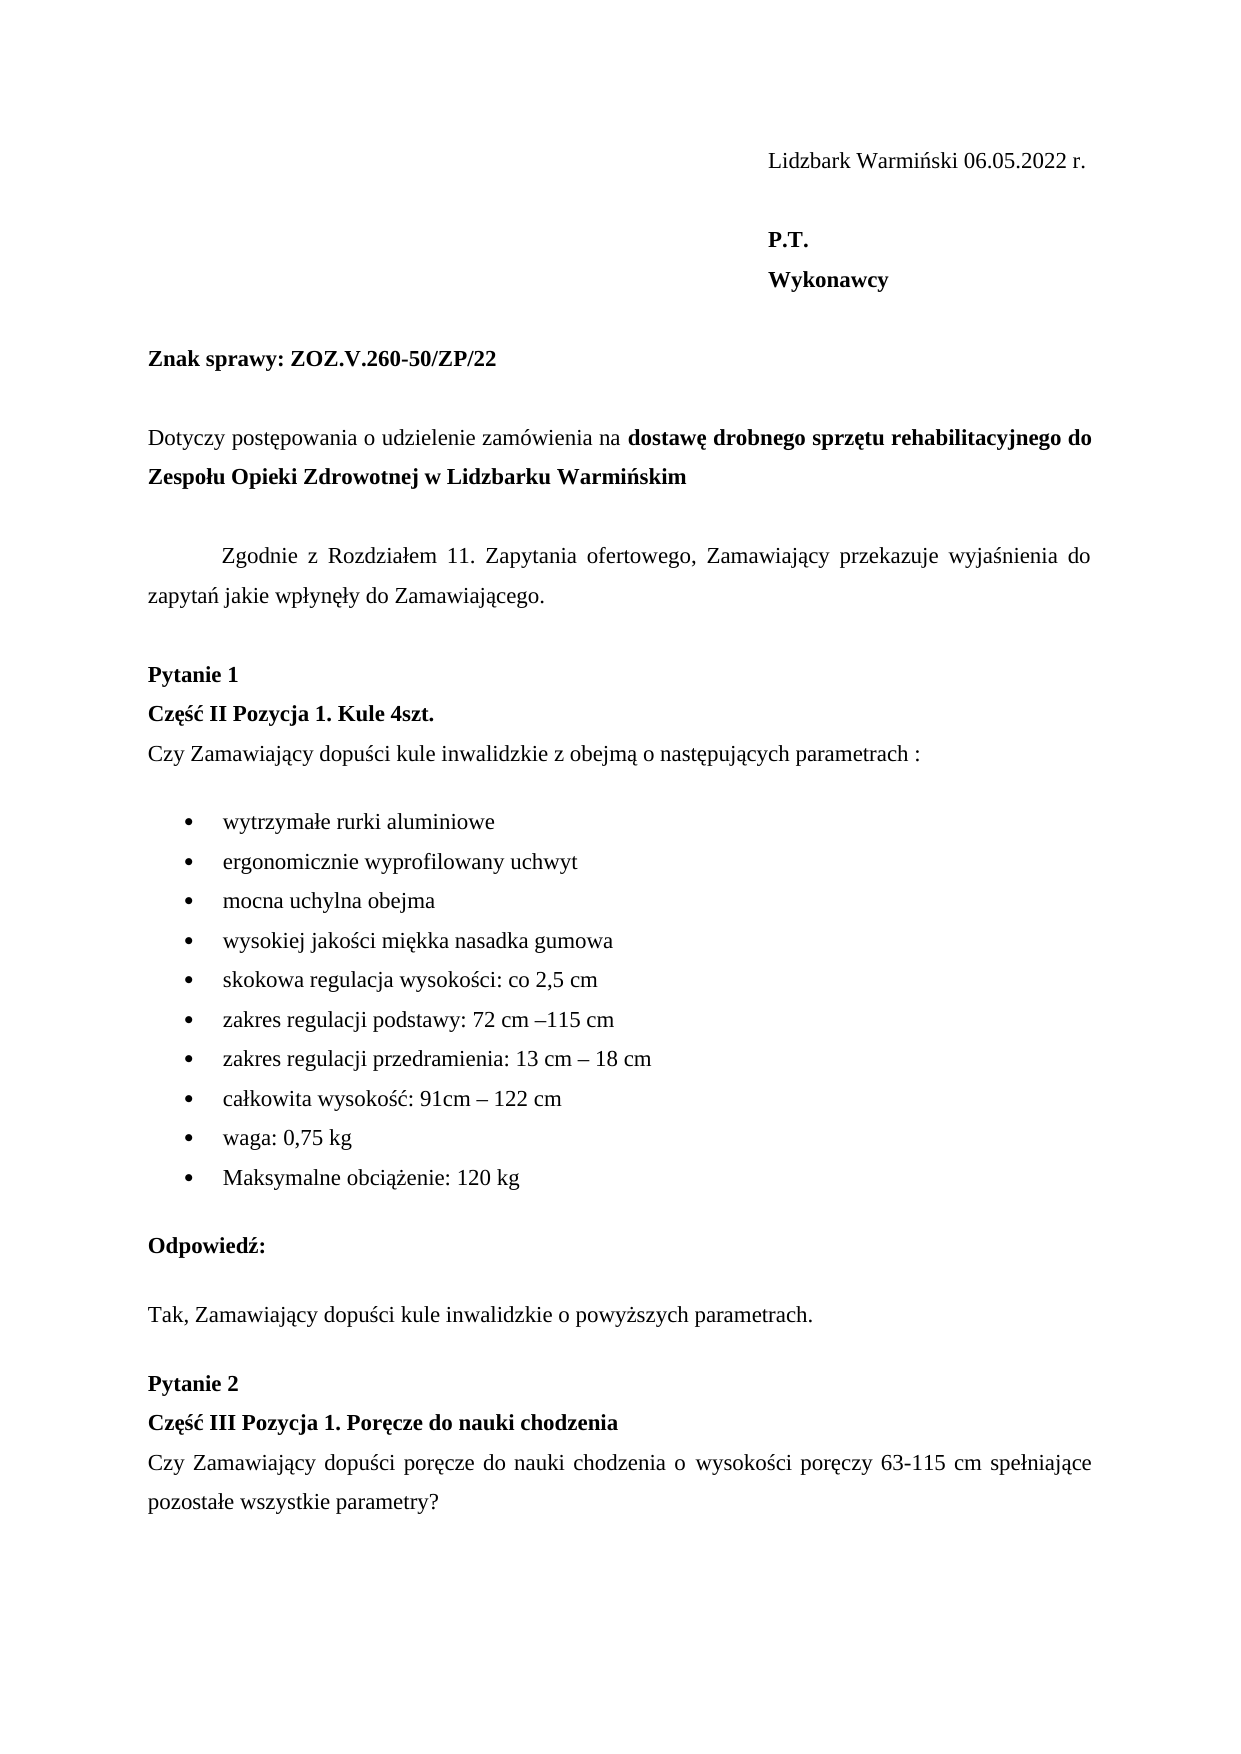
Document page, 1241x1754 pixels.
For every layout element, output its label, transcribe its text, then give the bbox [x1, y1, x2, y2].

text Zgodnie z Rozdziałem 11. Zapytania ofertowego, Zamawiający przekazuje wyjaśnienia do zapytań jakie wpłynęły do Zamawiającego. [148, 542, 1093, 608]
list wysokiej jakości miękka nasadka gumowa [185, 927, 1093, 953]
text Dotyczy postępowania o udzielenie zamówienia na dostawę drobnego sprzętu rehabilitacyjnego do Zespołu Opieki Zdrowotnej w Lidzbarku Warmińskim [148, 424, 1093, 490]
list waga: 0,75 kg [185, 1124, 1093, 1151]
subtitle Wykonawcy [148, 266, 1093, 292]
list zakres regulacji przedramienia: 13 cm – 18 cm [185, 1045, 1093, 1072]
text Lidzbark Warmiński 06.05.2022 r. [148, 148, 1093, 174]
text Czy Zamawiający dopuści poręcze do nauki chodzenia o wysokości poręczy 63-115 cm spełniające pozostałe wszystkie parametry? [148, 1449, 1093, 1514]
subtitle Znak sprawy: ZOZ.V.260-50/ZP/22 [148, 345, 1093, 371]
text Część III Pozycja 1. Poręcze do nauki chodzenia [148, 1409, 1093, 1436]
text Pytanie 1 [148, 661, 1093, 687]
text Część II Pozycja 1. Kule 4szt. [148, 700, 1093, 727]
text Odpowiedź: [148, 1232, 1093, 1259]
list zakres regulacji podstawy: 72 cm –115 cm [185, 1006, 1093, 1032]
text Tak, Zamawiający dopuści kule inwalidzkie o powyższych parametrach. [148, 1301, 1093, 1327]
list skokowa regulacja wysokości: co 2,5 cm [185, 966, 1093, 993]
list wytrzymałe rurki aluminiowe [185, 808, 1093, 835]
text Czy Zamawiający dopuści kule inwalidzkie z obejmą o następujących parametrach : [148, 740, 1093, 766]
list mocna uchylna obejma [185, 887, 1093, 914]
text Pytanie 2 [148, 1370, 1093, 1396]
text P.T. [148, 227, 1093, 253]
list ergonomicznie wyprofilowany uchwyt [185, 848, 1093, 874]
list Maksymalne obciążenie: 120 kg [185, 1164, 1093, 1190]
list całkowita wysokość: 91cm – 122 cm [185, 1085, 1093, 1111]
